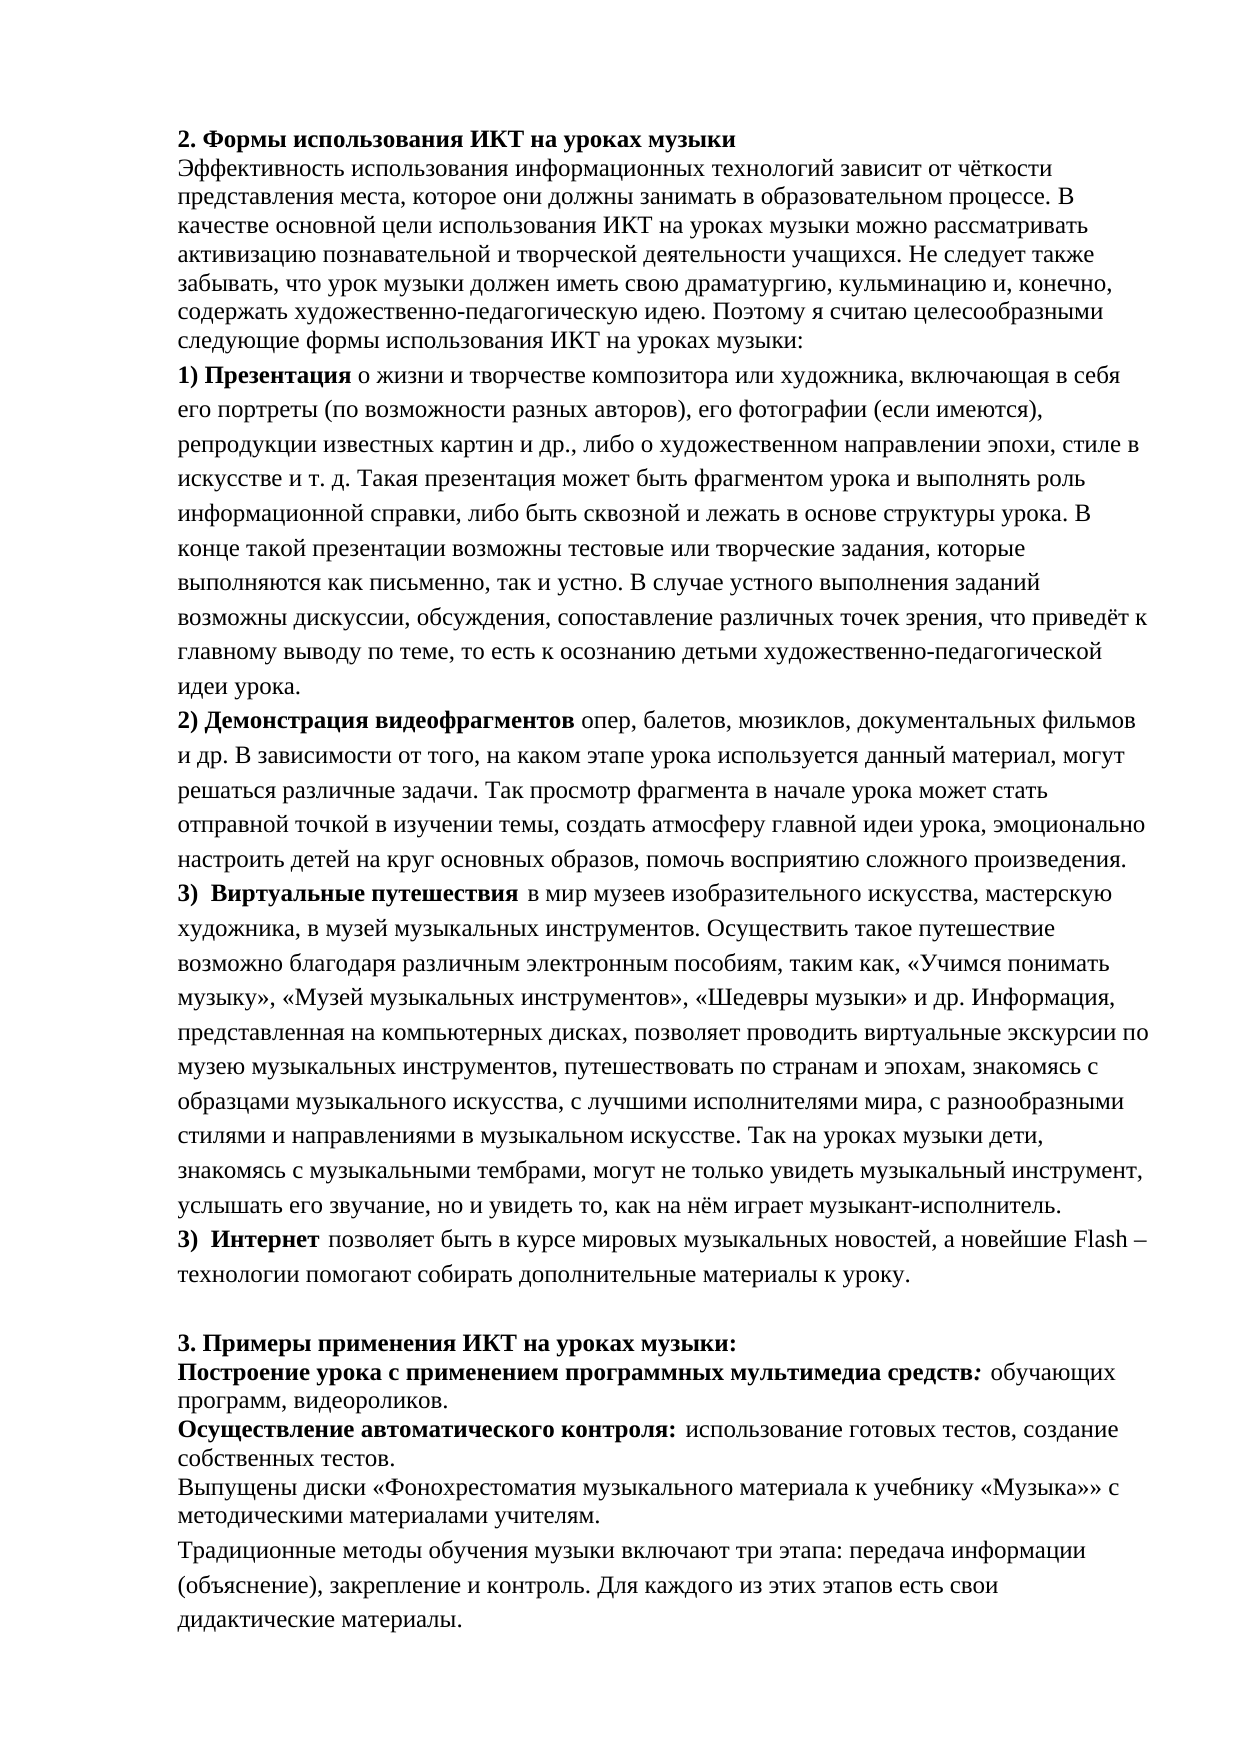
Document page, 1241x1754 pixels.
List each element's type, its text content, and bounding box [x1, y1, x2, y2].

text Осуществление автоматического контроля: использование готовых тестов, создание собственных тестов. Выпущены диски «Фонохрестоматия музыкального материала к учебнику «Музыка»» с методическими материалами учителям. [177, 1414, 1152, 1529]
text 1) Презентация о жизни и творчестве композитора или художника, включающая в себя его портреты (по возможности разных авторов), его фотографии (если имеются), репродукции известных картин и др., либо о художественном направлении эпохи, стиле в искусстве и т. д. Такая презентация может быть фрагментом урока и выполнять роль информационной справки, либо быть сквозной и лежать в основе структуры урока. В конце такой презентации возможны тестовые или творческие задания, которые выполняются как письменно, так и устно. В случае устного выполнения заданий возможны дискуссии, обсуждения, сопоставление различных точек зрения, что приведёт к главному выводу по теме, то есть к осознанию детьми художественно-педагогической идеи урока. [177, 354, 1152, 700]
text 3) Интернет позволяет быть в курсе мировых музыкальных новостей, а новейшие Flash – технологии помогают собирать дополнительные материалы к уроку. [177, 1218, 1152, 1288]
text Традиционные методы обучения музыки включают три этапа: передача информации (объяснение), закрепление и контроль. Для каждого из этих этапов есть свои дидактические материалы. [177, 1529, 1152, 1633]
text 2) Демонстрация видеофрагментов опер, балетов, мюзиклов, документальных фильмов и др. В зависимости от того, на каком этапе урока используется данный материал, могут решаться различные задачи. Так просмотр фрагмента в начале урока может стать отправной точкой в изучении темы, создать атмосферу главной идеи урока, эмоционально настроить детей на круг основных образов, помочь восприятию сложного произведения. [177, 700, 1152, 873]
text 3) Виртуальные путешествия в мир музеев изобразительного искусства, мастерскую художника, в музей музыкальных инструментов. Осуществить такое путешествие возможно благодаря различным электронным пособиям, таким как, «Учимся понимать музыку», «Музей музыкальных инструментов», «Шедевры музыки» и др. Информация, представленная на компьютерных дисках, позволяет проводить виртуальные экскурсии по музею музыкальных инструментов, путешествовать по странам и эпохам, знакомясь с образцами музыкального искусства, с лучшими исполнителями мира, с разнообразными стилями и направлениями в музыкальном искусстве. Так на уроках музыки дети, знакомясь с музыкальными тембрами, могут не только увидеть музыкальный инструмент, услышать его звучание, но и увидеть то, как на нём играет музыкант-исполнитель. [177, 873, 1152, 1218]
text 3. Примеры применения ИКТ на уроках музыки: [177, 1322, 1152, 1357]
text Эффективность использования информационных технологий зависит от чёткости представления места, которое они должны занимать в образовательном процессе. В качестве основной цели использования ИКТ на уроках музыки можно рассматривать активизацию познавательной и творческой деятельности учащихся. Не следует также забывать, что урок музыки должен иметь свою драматургию, кульминацию и, конечно, содержать художественно-педагогическую идею. Поэтому я считаю целесообразными следующие формы использования ИКТ на уроках музыки: [177, 153, 1152, 354]
text 2. Формы использования ИКТ на уроках музыки [177, 118, 1152, 153]
text Построение урока с применением программных мультимедиа средств: обучающих программ, видеороликов. [177, 1357, 1152, 1414]
